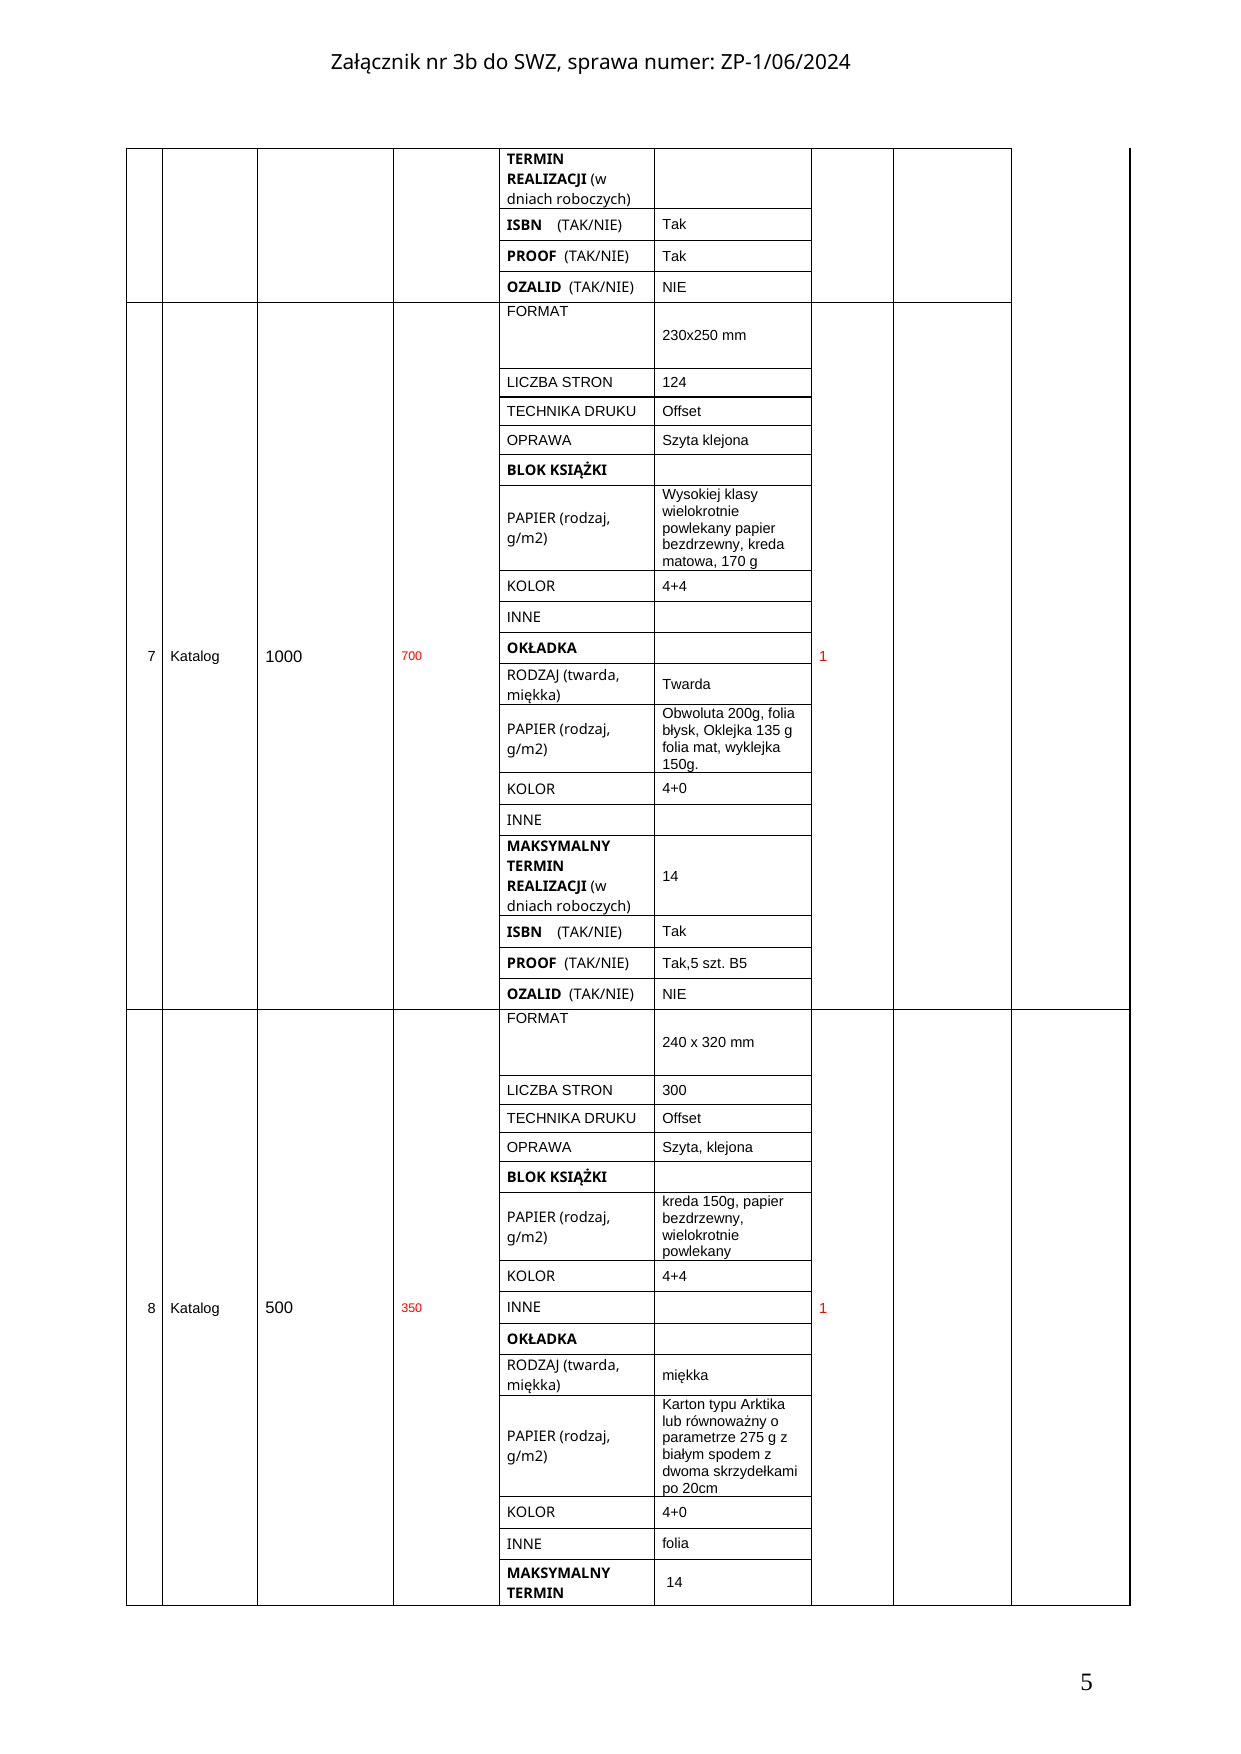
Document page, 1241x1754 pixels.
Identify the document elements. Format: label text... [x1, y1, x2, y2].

table_cell Wysokiej klasy wielokrotnie powlekany papier bezdrzewny, kreda matowa, 170 g [655, 486, 811, 569]
table_cell Tak,5 szt. B5 [655, 948, 811, 978]
table_cell RODZAJ (twarda, miękka) [500, 664, 654, 704]
table_cell [655, 633, 811, 663]
table_cell RODZAJ (twarda, miękka) [500, 1355, 654, 1394]
table_cell folia [655, 1529, 811, 1559]
table_cell PROOF (TAK/NIE) [500, 948, 654, 978]
table_cell Tak [655, 241, 811, 271]
table_cell INNE [500, 1292, 654, 1322]
table_cell Offset [655, 398, 811, 425]
table_cell 300 [655, 1076, 811, 1103]
table_cell [655, 805, 811, 835]
table_cell [655, 455, 811, 485]
table_cell 8 [127, 1010, 162, 1605]
table_cell Twarda [655, 664, 811, 704]
table_cell OZALID (TAK/NIE) [500, 979, 654, 1009]
table_cell PAPIER (rodzaj, g/m2) [500, 1396, 654, 1496]
table_cell 14 [655, 1560, 811, 1605]
table_cell Tak [655, 916, 811, 947]
table_cell [894, 1010, 1011, 1605]
table_cell LICZBA STRON [500, 369, 654, 396]
table_cell 7 [127, 303, 162, 1009]
table_cell PAPIER (rodzaj, g/m2) [500, 486, 654, 569]
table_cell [500, 1560, 654, 1605]
table_cell 4+0 [655, 1497, 811, 1527]
table_cell MAKSYMALNY TERMIN REALIZACJI (w dniach roboczych) [500, 836, 654, 915]
table_cell 350 [394, 1010, 499, 1605]
table_cell PAPIER (rodzaj, g/m2) [500, 705, 654, 772]
table_cell PAPIER (rodzaj, g/m2) [500, 1193, 654, 1260]
table_cell 124 [655, 369, 811, 396]
table_cell KOLOR [500, 773, 654, 803]
table_cell OKŁADKA [500, 1324, 654, 1354]
table_cell 1 [812, 1010, 893, 1605]
table_cell [655, 1292, 811, 1322]
table_cell ISBN (TAK/NIE) [500, 209, 654, 239]
table_cell 1 [812, 303, 893, 1009]
table_cell NIE [655, 272, 811, 302]
table_cell miękka [655, 1355, 811, 1394]
table_cell INNE [500, 1529, 654, 1559]
table_cell Katalog [163, 1010, 257, 1605]
table_cell [655, 602, 811, 632]
table_cell 230x250 mm [655, 303, 811, 368]
table_cell NIE [655, 979, 811, 1009]
table_cell FORMAT [500, 303, 654, 368]
table_cell 10 [655, 149, 811, 208]
table_cell Obwoluta 200g, folia błysk, Oklejka 135 g folia mat, wyklejka 150g. [655, 705, 811, 772]
table_cell BLOK KSIĄŻKI [500, 1162, 654, 1192]
table_cell OZALID (TAK/NIE) [500, 272, 654, 302]
table_cell KOLOR [500, 1497, 654, 1527]
table_cell 500 [258, 1010, 393, 1605]
table_cell [655, 1162, 811, 1192]
table_cell 4+4 [655, 1261, 811, 1291]
table_cell 14 [655, 836, 811, 915]
table_cell [655, 1324, 811, 1354]
table_cell INNE [500, 602, 654, 632]
table_cell PROOF (TAK/NIE) [500, 241, 654, 271]
table_cell KOLOR [500, 571, 654, 601]
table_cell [500, 149, 654, 208]
table_cell 240 x 320 mm [655, 1010, 811, 1075]
table_cell Szyta klejona [655, 426, 811, 453]
table_cell OPRAWA [500, 1133, 654, 1161]
table_cell KOLOR [500, 1261, 654, 1291]
table_cell ISBN (TAK/NIE) [500, 916, 654, 947]
table_cell [1012, 302, 1129, 1009]
table_cell BLOK KSIĄŻKI [500, 455, 654, 485]
table_cell 700 [394, 303, 499, 1009]
table_cell Katalog [163, 303, 257, 1009]
table_cell 4+0 [655, 773, 811, 803]
table_cell 1000 [258, 303, 393, 1009]
table_cell FORMAT [500, 1010, 654, 1075]
table_cell TECHNIKA DRUKU [500, 1105, 654, 1132]
table_cell Tak [655, 209, 811, 239]
table_cell Offset [655, 1105, 811, 1132]
table_cell Karton typu Arktika lub równoważny o parametrze 275 g z białym spodem z dwoma skrzydełkami po 20cm [655, 1396, 811, 1496]
table_cell TECHNIKA DRUKU [500, 398, 654, 425]
table_cell Szyta, klejona [655, 1133, 811, 1161]
table_cell OPRAWA [500, 426, 654, 453]
table_cell INNE [500, 805, 654, 835]
table_cell kreda 150g, papier bezdrzewny, wielokrotnie powlekany [655, 1193, 811, 1260]
table_cell [1012, 1010, 1129, 1605]
table_cell OKŁADKA [500, 633, 654, 663]
table_cell 4+4 [655, 571, 811, 601]
table_cell LICZBA STRON [500, 1076, 654, 1103]
table_cell [894, 303, 1011, 1009]
